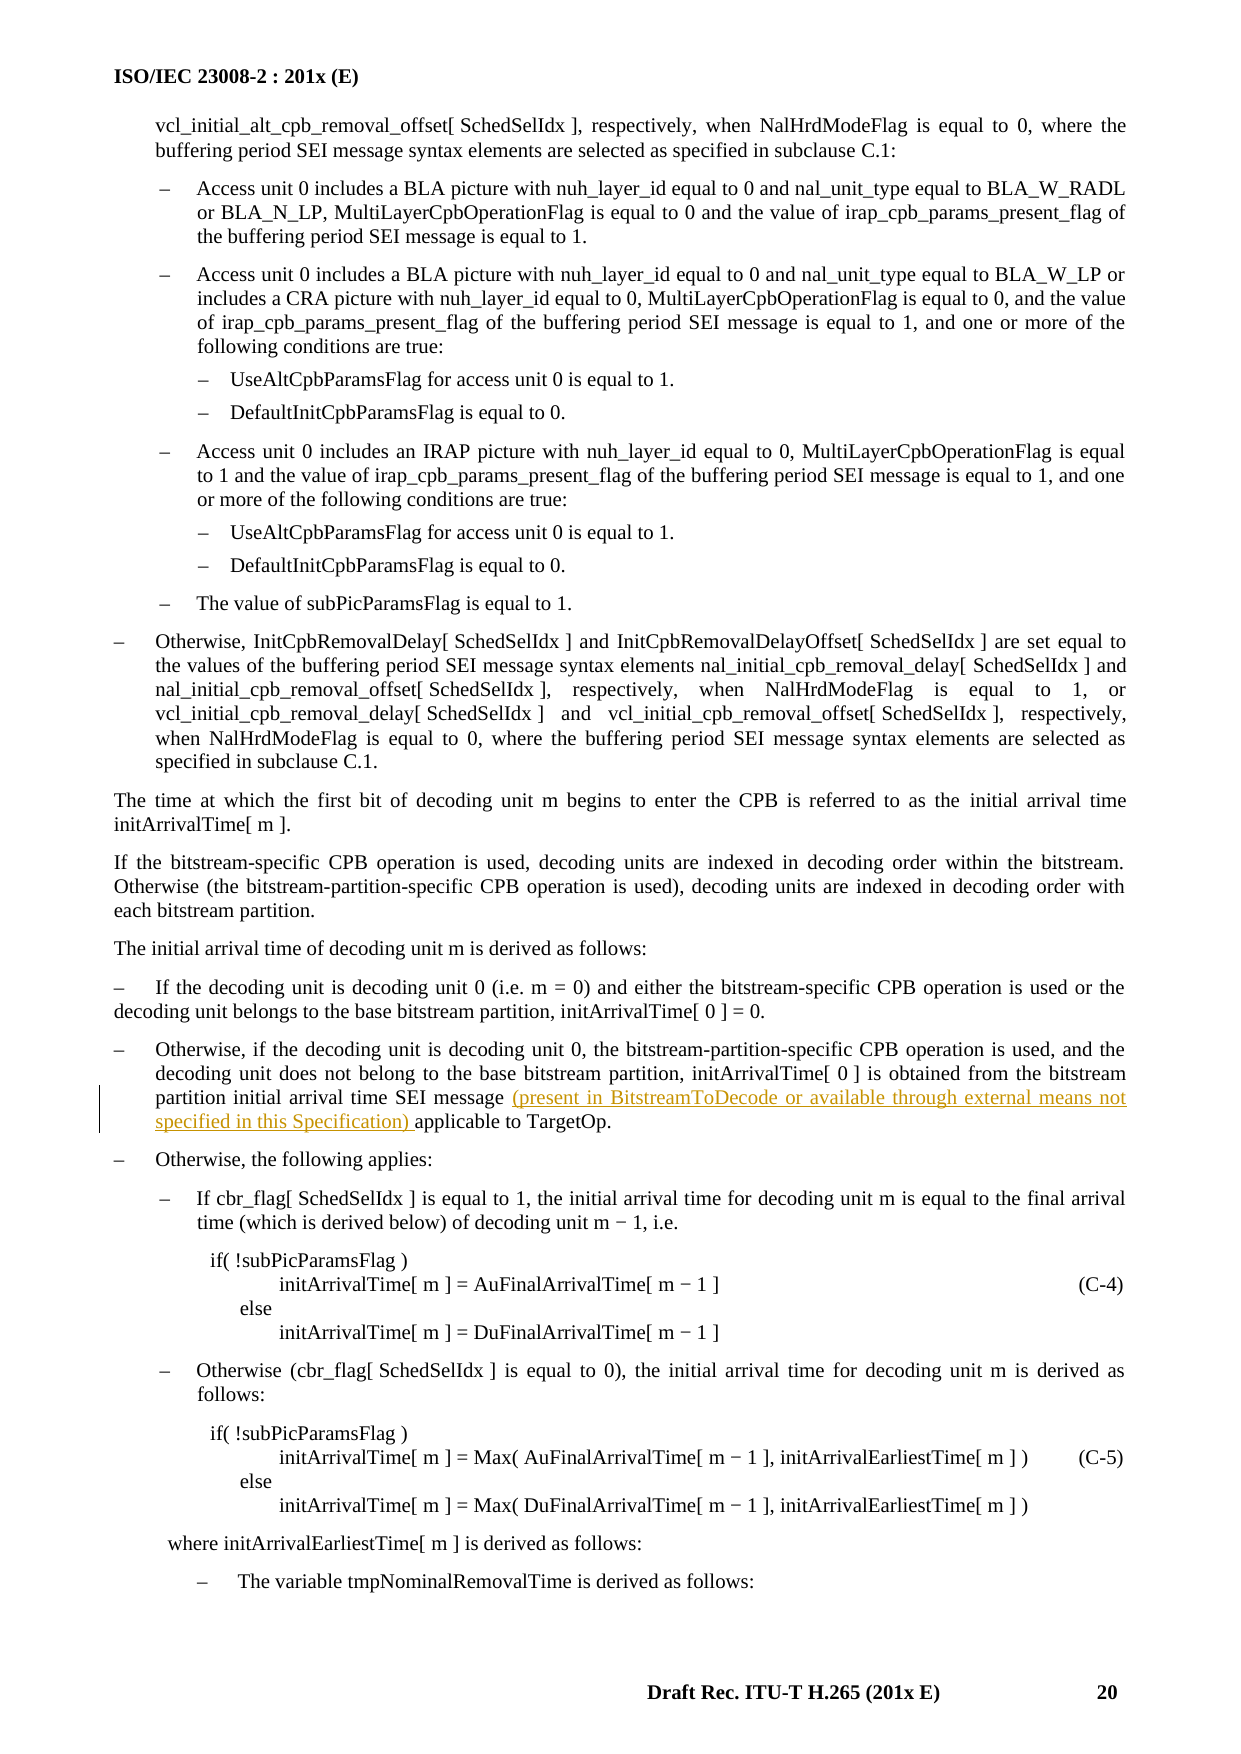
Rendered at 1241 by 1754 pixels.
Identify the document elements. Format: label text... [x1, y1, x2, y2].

text – Otherwise, the following applies: [113, 1147, 1127, 1171]
text – If the decoding unit is decoding unit 0 (i.e. m = 0) and either the bitstream-specific CPB operation is used or the decoding unit belongs to the base bitstream partition, initArrivalTime[ 0 ] = 0. [113, 974, 1127, 1023]
text – Otherwise, InitCpbRemovalDelay[ SchedSelIdx ] and InitCpbRemovalDelayOffset[ SchedSelIdx ] are set equal to the values of the buffering period SEI message syntax elements nal_initial_cpb_removal_delay[ SchedSelIdx ] and nal_initial_cpb_removal_offset[ SchedSelIdx ], respectively, when NalHrdModeFlag is equal to 1, or vcl_initial_cpb_removal_delay[ SchedSelIdx ] and vcl_initial_cpb_removal_offset[ SchedSelIdx ], respectively, when NalHrdModeFlag is equal to 0, where the buffering period SEI message syntax elements are selected as specified in subclause C.1. [113, 629, 1127, 773]
text – The variable tmpNominalRemovalTime is derived as follows: [197, 1569, 1127, 1593]
text – If cbr_flag[ SchedSelIdx ] is equal to 1, the initial arrival time for decoding unit m is equal to the final arrival time (which is derived below) of decoding unit m − 1, i.e. [159, 1186, 1127, 1234]
text – UseAltCpbParamsFlag for access unit 0 is equal to 1. [198, 367, 1127, 391]
text The initial arrival time of decoding unit m is derived as follows: [113, 936, 1127, 960]
text where initArrivalEarliestTime[ m ] is derived as follows: [167, 1531, 1127, 1555]
text – Otherwise, if the decoding unit is decoding unit 0, the bitstream-partition-specific CPB operation is used, and the decoding unit does not belong to the base bitstream partition, initArrivalTime[ 0 ] is obtained from the bitstream partition initial arrival time SEI message applicable to TargetOp. [113, 1037, 1127, 1133]
text – DefaultInitCpbParamsFlag is equal to 0. [198, 400, 1127, 424]
text – DefaultInitCpbParamsFlag is equal to 0. [198, 553, 1127, 577]
text if( !subPicParamsFlag ) initArrivalTime[ m ] = AuFinalArrivalTime[ m − 1 ] (C-4) else initArrivalTime[ m ] = DuFinalArrivalTime[ m − 1 ] [210, 1248, 1127, 1344]
text – UseAltCpbParamsFlag for access unit 0 is equal to 1. [198, 520, 1127, 544]
text if( !subPicParamsFlag ) initArrivalTime[ m ] = Max( AuFinalArrivalTime[ m − 1 ], initArrivalEarliestTime[ m ] ) (C-5) else initArrivalTime[ m ] = Max( DuFinalArrivalTime[ m − 1 ], initArrivalEarliestTime[ m ] ) [210, 1421, 1127, 1517]
text The time at which the first bit of decoding unit m begins to enter the CPB is referred to as the initial arrival time initArrivalTime[ m ]. [113, 788, 1127, 836]
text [113, 113, 1127, 162]
text – Access unit 0 includes a BLA picture with nuh_layer_id equal to 0 and nal_unit_type equal to BLA_W_RADL or BLA_N_LP, MultiLayerCpbOperationFlag is equal to 0 and the value of irap_cpb_params_present_flag of the buffering period SEI message is equal to 1. [159, 176, 1127, 248]
text – The value of subPicParamsFlag is equal to 1. [159, 591, 1127, 615]
text – Access unit 0 includes a BLA picture with nuh_layer_id equal to 0 and nal_unit_type equal to BLA_W_LP or includes a CRA picture with nuh_layer_id equal to 0, MultiLayerCpbOperationFlag is equal to 0, and the value of irap_cpb_params_present_flag of the buffering period SEI message is equal to 1, and one or more of the following conditions are true: [159, 262, 1127, 358]
text If the bitstream-specific CPB operation is used, decoding units are indexed in decoding order within the bitstream. Otherwise (the bitstream-partition-specific CPB operation is used), decoding units are indexed in decoding order with each bitstream partition. [113, 850, 1127, 922]
text – Access unit 0 includes an IRAP picture with nuh_layer_id equal to 0, MultiLayerCpbOperationFlag is equal to 1 and the value of irap_cpb_params_present_flag of the buffering period SEI message is equal to 1, and one or more of the following conditions are true: [159, 438, 1127, 511]
text – Otherwise (cbr_flag[ SchedSelIdx ] is equal to 0), the initial arrival time for decoding unit m is derived as follows: [159, 1358, 1127, 1406]
